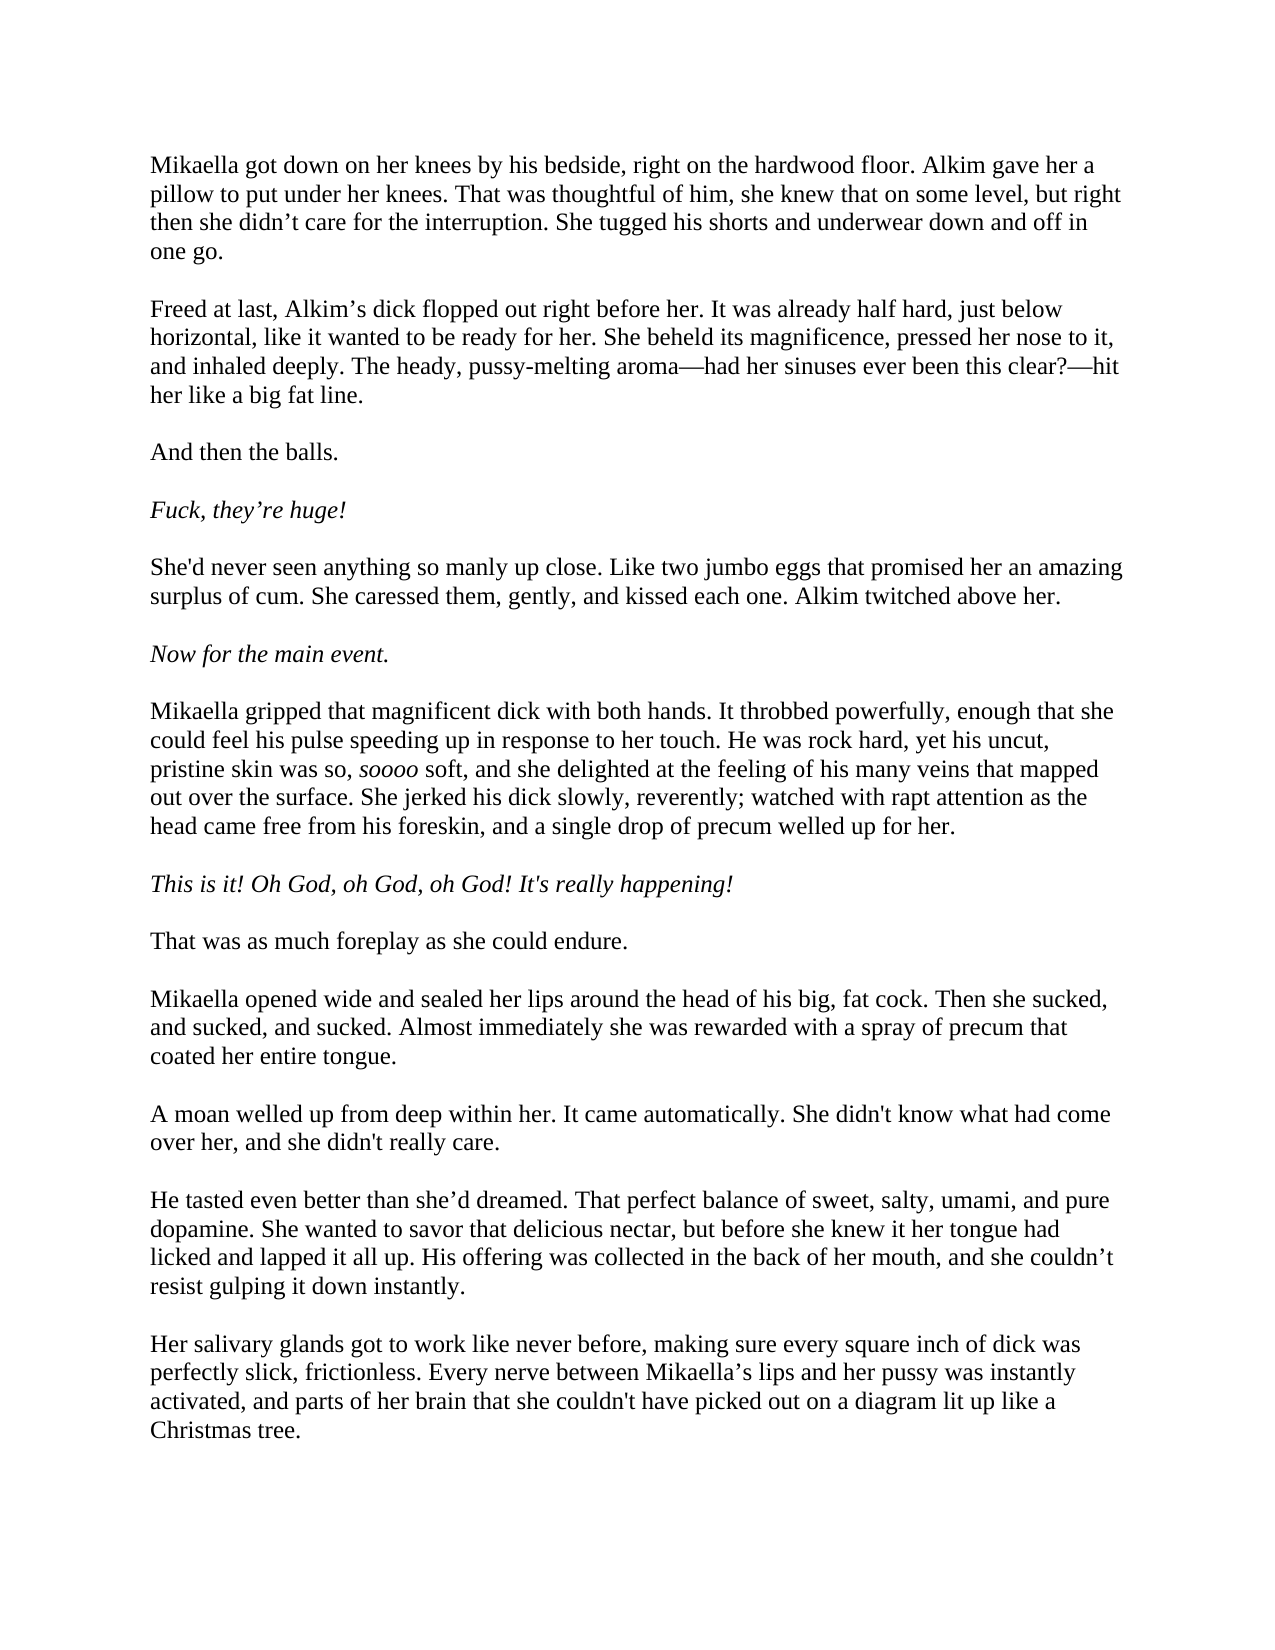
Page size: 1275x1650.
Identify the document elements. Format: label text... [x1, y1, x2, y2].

text Fuck, they’re huge! [150, 495, 1125, 524]
text Freed at last, Alkim’s dick flopped out right before her. It was already half hard, just below horizontal, like it wanted to be ready for her. She beheld its magnificence, pressed her nose to it, and inhaled deeply. The heady, pussy-melting aroma—had her sinuses ever been this clear?—hit her like a big fat line. [150, 294, 1125, 409]
text Her salivary glands got to work like never before, making sure every square inch of dick was perfectly slick, frictionless. Every nerve between Mikaella’s lips and her pussy was instantly activated, and parts of her brain that she couldn't have picked out on a diagram lit up like a Christmas tree. [150, 1329, 1125, 1444]
text Mikaella got down on her knees by his bedside, right on the hardwood floor. Alkim gave her a pillow to put under her knees. That was thoughtful of him, she knew that on some level, but right then she didn’t care for the interruption. She tugged his shorts and underwear down and off in one go. [150, 150, 1125, 265]
text She'd never seen anything so manly up close. Like two jumbo eggs that promised her an amazing surplus of cum. She caressed them, gently, and kissed each one. Alkim twitched above her. [150, 552, 1125, 610]
text That was as much foreplay as she could endure. [150, 926, 1125, 955]
text Mikaella gripped that magnificent dick with both hands. It throbbed powerfully, enough that she could feel his pulse speeding up in response to her touch. He was rock hard, yet his uncut, pristine skin was so, soooo soft, and she delighted at the feeling of his many veins that mapped out over the surface. She jerked his dick slowly, reverently; watched with rapt attention as the head came free from his foreskin, and a single drop of precum welled up for her. [150, 696, 1125, 840]
text This is it! Oh God, oh God, oh God! It's really happening! [150, 869, 1125, 897]
text Mikaella opened wide and sealed her lips around the head of his big, fat cock. Then she sucked, and sucked, and sucked. Almost immediately she was rewarded with a spray of precum that coated her entire tongue. [150, 984, 1125, 1070]
text And then the balls. [150, 437, 1125, 466]
text A moan welled up from deep within her. It came automatically. She didn't know what had come over her, and she didn't really care. [150, 1099, 1125, 1156]
text Now for the main event. [150, 639, 1125, 667]
text He tasted even better than she’d dreamed. That perfect balance of sweet, salty, umami, and pure dopamine. She wanted to savor that delicious nectar, but before she knew it her tongue had licked and lapped it all up. His offering was collected in the back of her mouth, and she couldn’t resist gulping it down instantly. [150, 1185, 1125, 1300]
